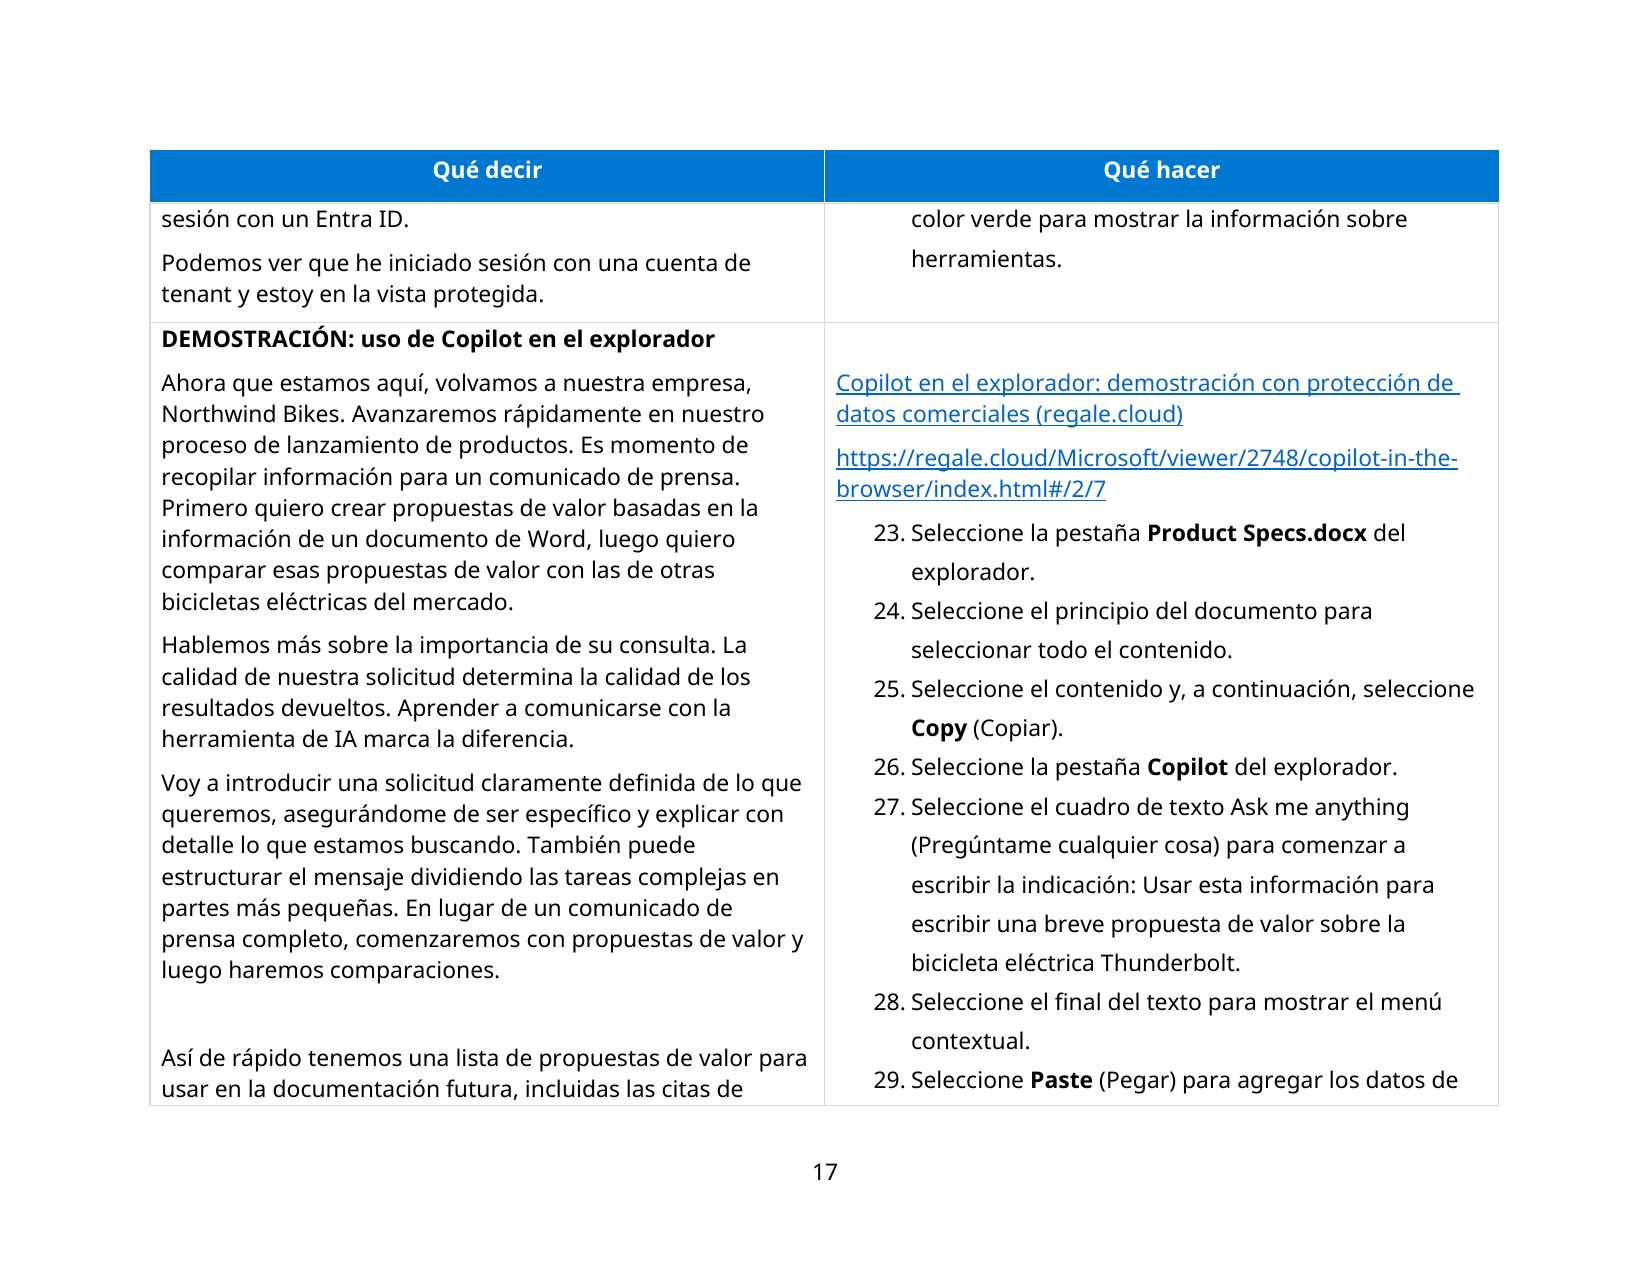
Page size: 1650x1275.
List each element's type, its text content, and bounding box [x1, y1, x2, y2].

table_header Qué decir [150, 150, 824, 202]
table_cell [151, 204, 824, 322]
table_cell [825, 204, 1498, 322]
table_header Qué hacer [825, 150, 1499, 202]
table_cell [825, 323, 1498, 1104]
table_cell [151, 323, 824, 1104]
